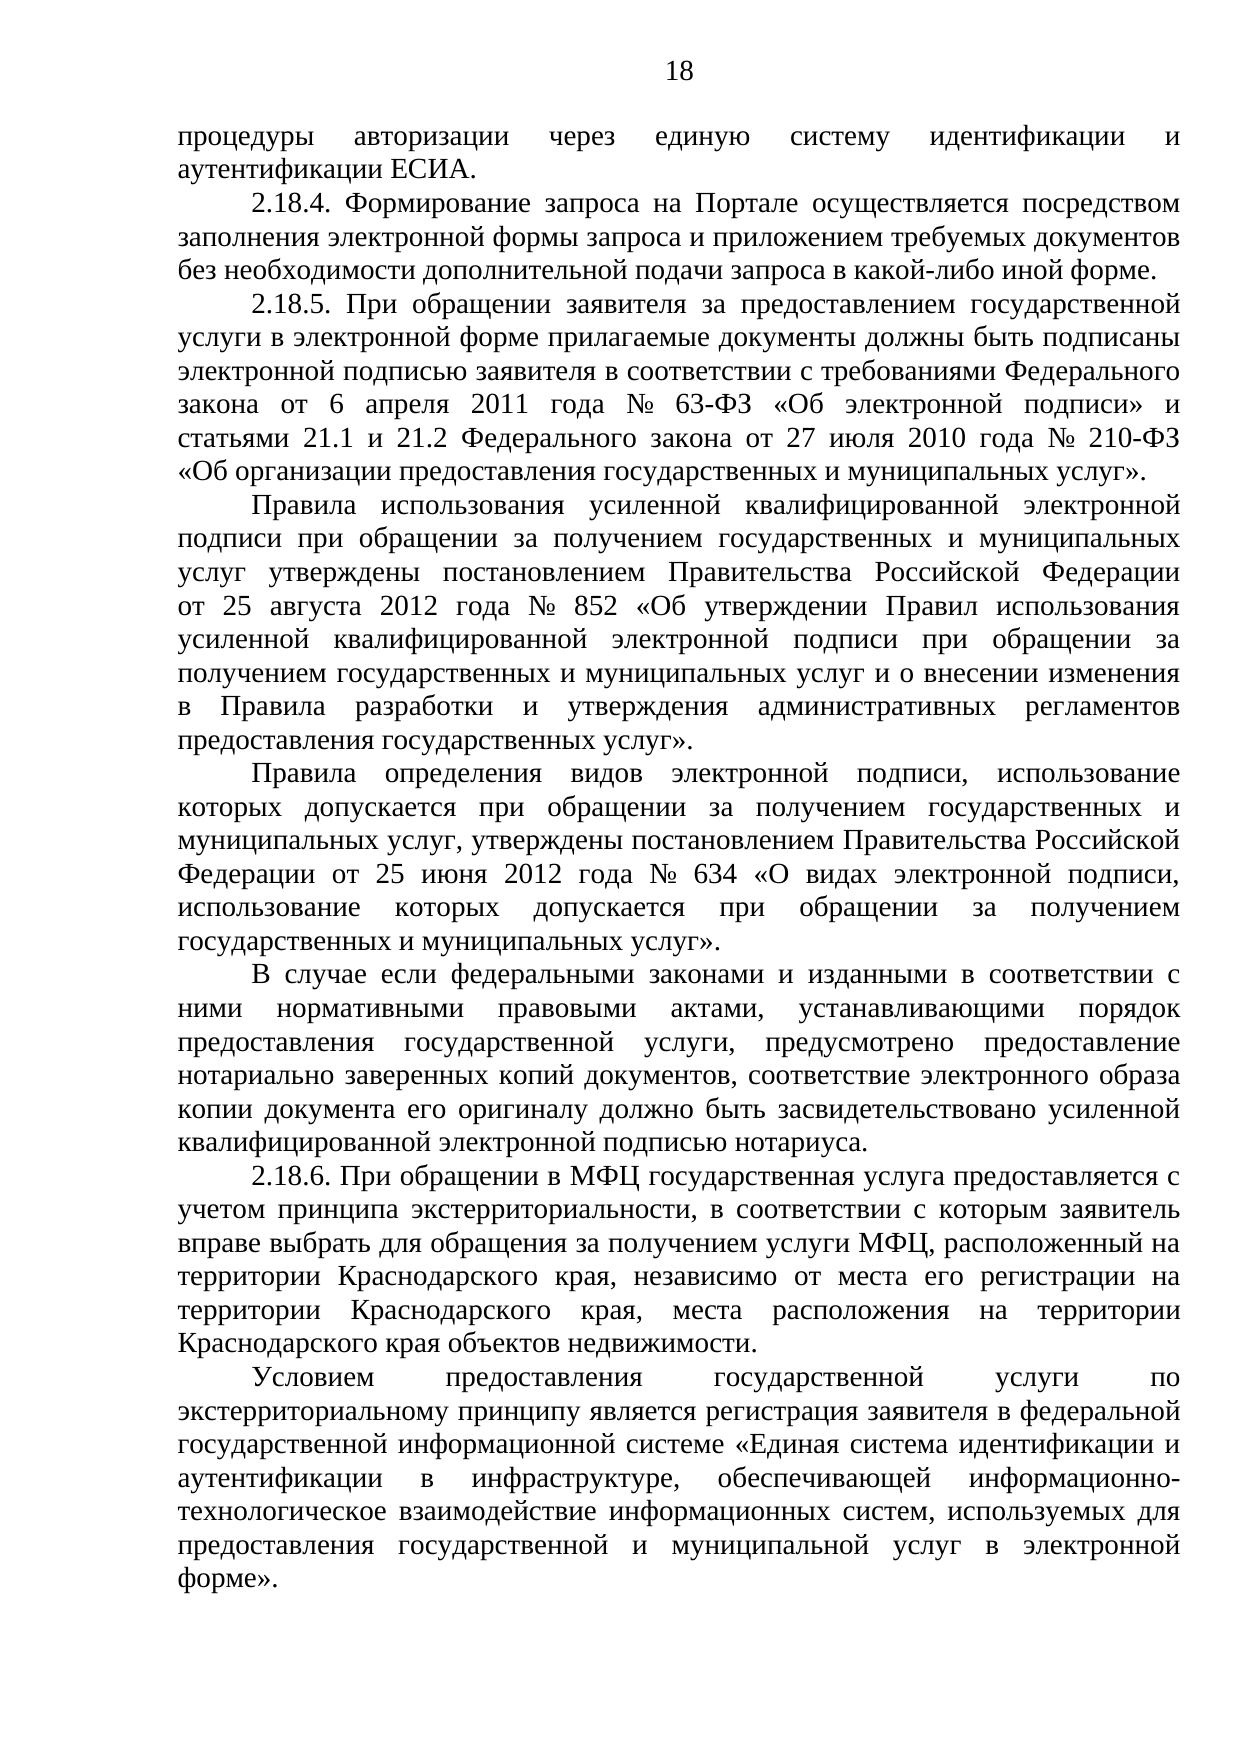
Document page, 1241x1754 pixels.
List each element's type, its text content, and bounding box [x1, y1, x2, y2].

text Правила использования усиленной квалифицированной электронной подписи при обращении за получением государственных и муниципальных услуг утверждены постановлением Правительства Российской Федерации от 25 августа 2012 года № 852 «Об утверждении Правил использования усиленной квалифицированной электронной подписи при обращении за получением государственных и муниципальных услуг и о внесении изменения в Правила разработки и утверждения административных регламентов предоставления государственных услуг». [177, 487, 1181, 755]
text Условием предоставления государственной услуги по экстерриториальному принципу является регистрация заявителя в федеральной государственной информационной системе «Единая система идентификации и аутентификации в инфраструктуре, обеспечивающей информационно-технологическое взаимодействие информационных систем, используемых для предоставления государственной и муниципальной услуг в электронной форме». [177, 1359, 1181, 1594]
text 2.18.6. При обращении в МФЦ государственная услуга предоставляется с учетом принципа экстерриториальности, в соответствии с которым заявитель вправе выбрать для обращения за получением услуги МФЦ, расположенный на территории Краснодарского края, независимо от места его регистрации на территории Краснодарского края, места расположения на территории Краснодарского края объектов недвижимости. [177, 1158, 1181, 1359]
text Правила определения видов электронной подписи, использование которых допускается при обращении за получением государственных и муниципальных услуг, утверждены постановлением Правительства Российской Федерации от 25 июня 2012 года № 634 «О видах электронной подписи, использование которых допускается при обращении за получением государственных и муниципальных услуг». [177, 755, 1181, 957]
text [177, 118, 1181, 185]
text 2.18.5. При обращении заявителя за предоставлением государственной услуги в электронной форме прилагаемые документы должны быть подписаны электронной подписью заявителя в соответствии с требованиями Федерального закона от 6 апреля 2011 года № 63-ФЗ «Об электронной подписи» и статьями 21.1 и 21.2 Федерального закона от 27 июля 2010 года № 210-ФЗ «Об организации предоставления государственных и муниципальных услуг». [177, 286, 1181, 487]
text В случае если федеральными законами и изданными в соответствии с ними нормативными правовыми актами, устанавливающими порядок предоставления государственной услуги, предусмотрено предоставление нотариально заверенных копий документов, соответствие электронного образа копии документа его оригиналу должно быть засвидетельствовано усиленной квалифицированной электронной подписью нотариуса. [177, 957, 1181, 1158]
text 2.18.4. Формирование запроса на Портале осуществляется посредством заполнения электронной формы запроса и приложением требуемых документов без необходимости дополнительной подачи запроса в какой-либо иной форме. [177, 185, 1181, 286]
